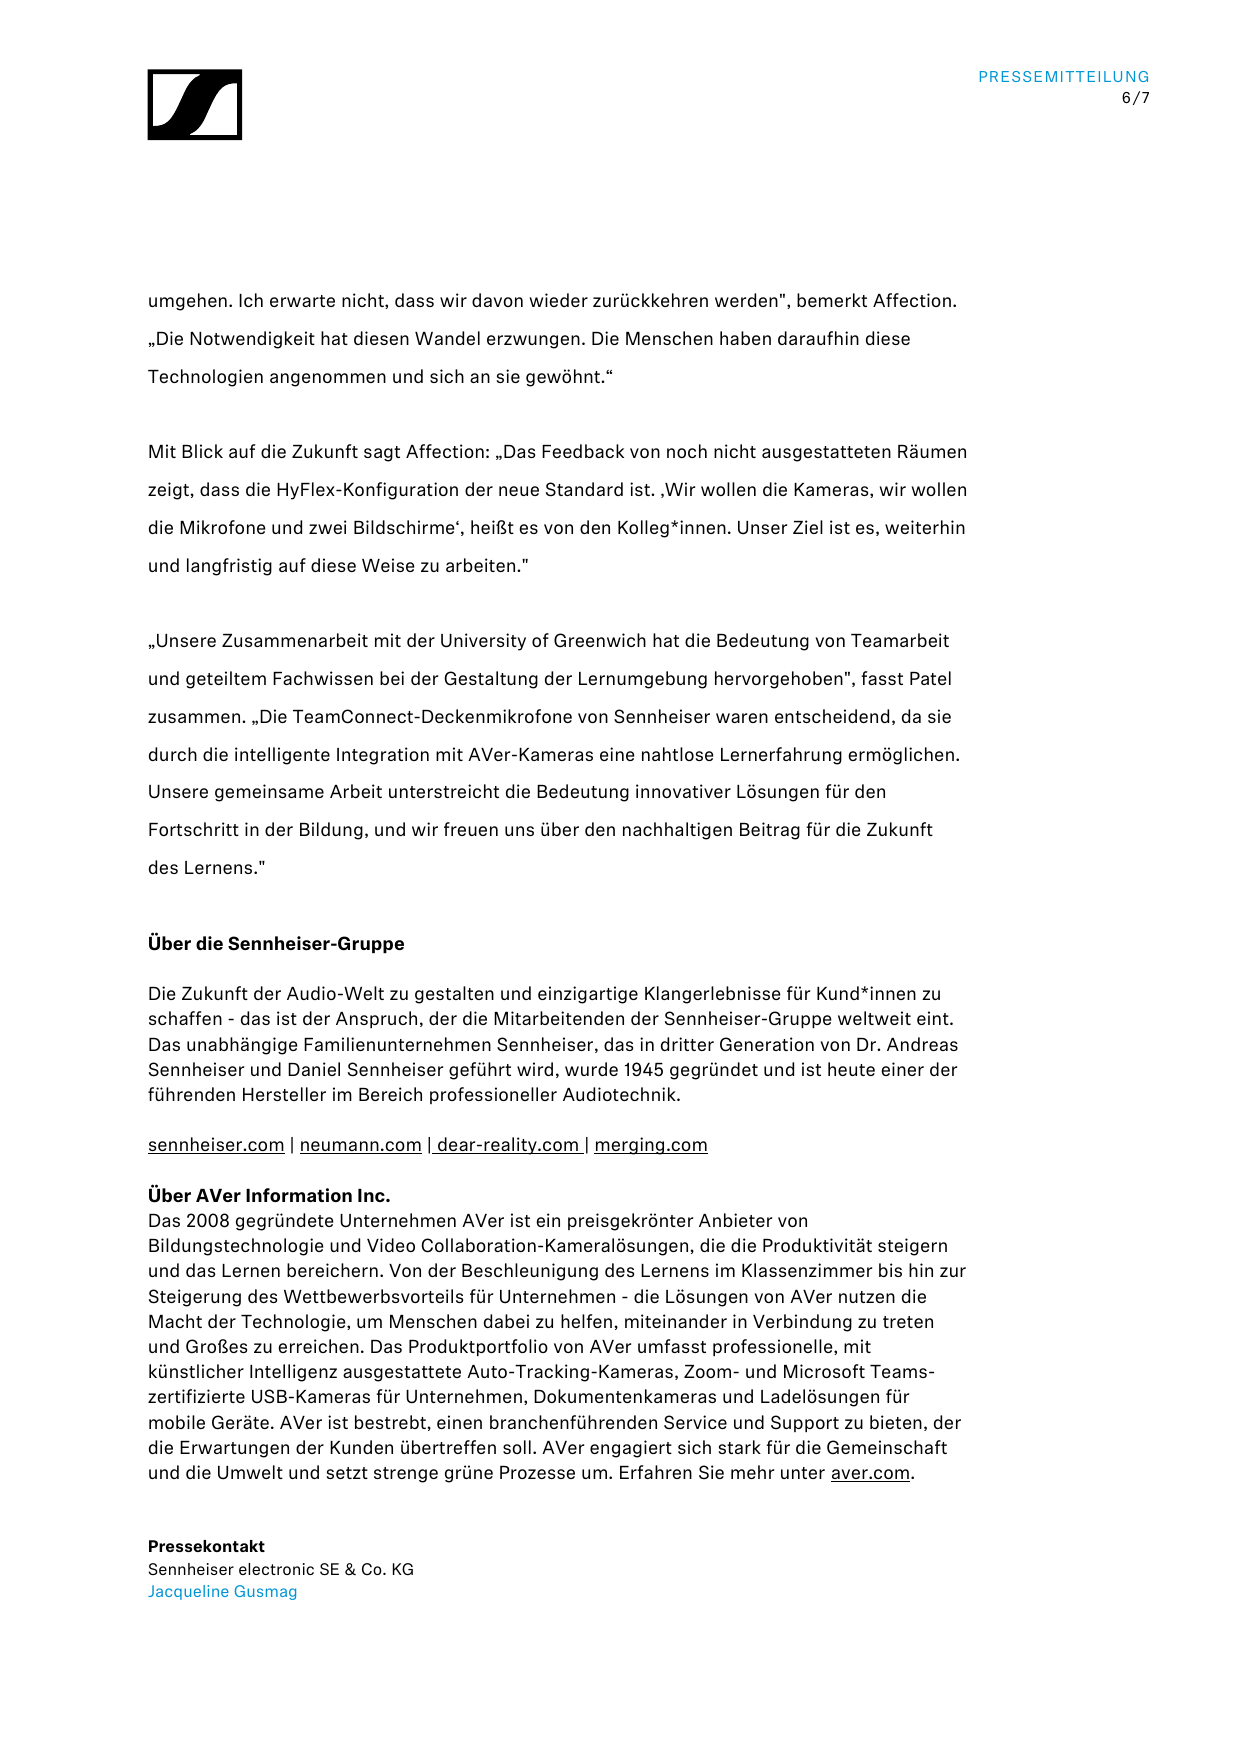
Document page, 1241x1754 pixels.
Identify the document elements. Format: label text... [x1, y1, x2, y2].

text Die Zukunft der Audio-Welt zu gestalten und einzigartige Klangerlebnisse für Kund*innen zu schaffen - das ist der Anspruch, der die Mitarbeitenden der Sennheiser-Gruppe weltweit eint. Das unabhängige Familienunternehmen Sennheiser, das in dritter Generation von Dr. Andreas Sennheiser und Daniel Sennheiser geführt wird, wurde 1945 gegründet und ist heute einer der führenden Hersteller im Bereich professioneller Audiotechnik. [148, 980, 968, 1106]
text Sennheiser electronic SE & Co. KG [148, 1557, 968, 1579]
text Über die Sennheiser-Gruppe [148, 930, 968, 955]
text Mit Blick auf die Zukunft sagt Affection: „Das Feedback von noch nicht ausgestatteten Räumen zeigt, dass die HyFlex-Konfiguration der neue Standard ist. ‚Wir wollen die Kameras, wir wollen die Mikrofone und zwei Bildschirme‘, heißt es von den Kolleg*innen. Unser Ziel ist es, weiterhin und langfristig auf diese Weise zu arbeiten." [148, 438, 968, 577]
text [148, 287, 968, 388]
text Pressekontakt [148, 1535, 968, 1557]
text Über AVer Information Inc. Das 2008 gegründete Unternehmen AVer ist ein preisgekrönter Anbieter von Bildungstechnologie und Video Collaboration-Kameralösungen, die die Produktivität steigern und das Lernen bereichern. Von der Beschleunigung des Lernens im Klassenzimmer bis hin zur Steigerung des Wettbewerbsvorteils für Unternehmen - die Lösungen von AVer nutzen die Macht der Technologie, um Menschen dabei zu helfen, miteinander in Verbindung zu treten und Großes zu erreichen. Das Produktportfolio von AVer umfasst professionelle, mit künstlicher Intelligenz ausgestattete Auto-Tracking-Kameras, Zoom- und Microsoft Teams-zertifizierte USB-Kameras für Unternehmen, Dokumentenkameras und Ladelösungen für mobile Geräte. AVer ist bestrebt, einen branchenführenden Service und Support zu bieten, der die Erwartungen der Kunden übertreffen soll. AVer engagiert sich stark für die Gemeinschaft und die Umwelt und setzt strenge grüne Prozesse um. Erfahren Sie mehr unter aver.com. [148, 1182, 968, 1484]
text sennheiser.com | neumann.com | dear-reality.com | merging.com [148, 1131, 968, 1157]
text „Unsere Zusammenarbeit mit der University of Greenwich hat die Bedeutung von Teamarbeit und geteiltem Fachwissen bei der Gestaltung der Lernumgebung hervorgehoben", fasst Patel zusammen. „Die TeamConnect-Deckenmikrofone von Sennheiser waren entscheidend, da sie durch die intelligente Integration mit AVer-Kameras eine nahtlose Lernerfahrung ermöglichen. Unsere gemeinsame Arbeit unterstreicht die Bedeutung innovativer Lösungen für den Fortschritt in der Bildung, und wir freuen uns über den nachhaltigen Beitrag für die Zukunft des Lernens." [148, 627, 968, 879]
text Jacqueline Gusmag [148, 1579, 968, 1602]
